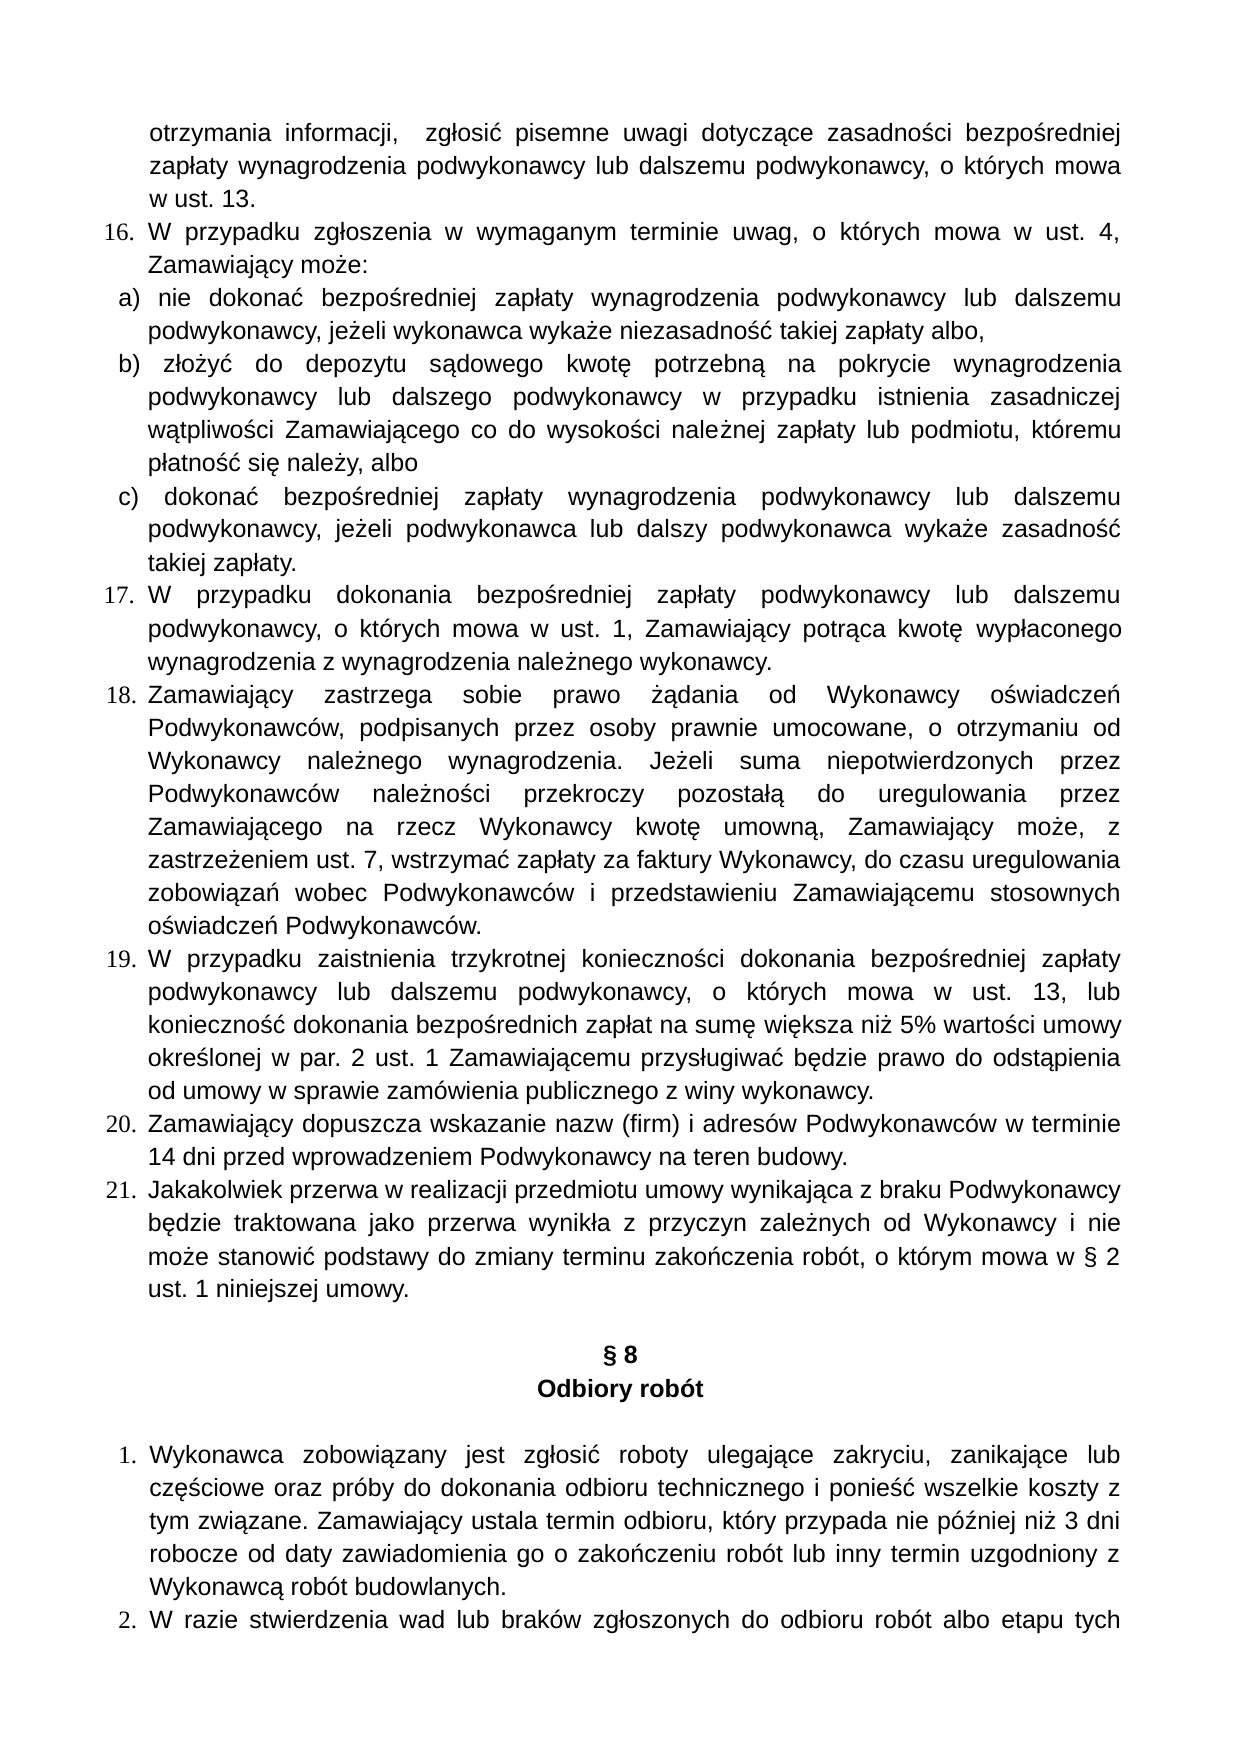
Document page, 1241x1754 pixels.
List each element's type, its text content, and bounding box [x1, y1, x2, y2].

list Zamawiający zastrzega sobie prawo żądania od Wykonawcy oświadczeń Podwykonawców, podpisanych przez osoby prawnie umocowane, o otrzymaniu od Wykonawcy należnego wynagrodzenia. Jeżeli suma niepotwierdzonych przez Podwykonawców należności przekroczy pozostałą do uregulowania przez Zamawiającego na rzecz Wykonawcy kwotę umowną, Zamawiający może, z zastrzeżeniem ust. 7, wstrzymać zapłaty za faktury Wykonawcy, do czasu uregulowania zobowiązań wobec Podwykonawców i przedstawieniu Zamawiającemu stosownych oświadczeń Podwykonawców. [106, 680, 1122, 940]
text Odbiory robót [118, 1373, 1122, 1402]
list W przypadku zgłoszenia w wymaganym terminie uwag, o których mowa w ust. 4, Zamawiający może: [103, 217, 1122, 279]
list Zamawiający dopuszcza wskazanie nazw (firm) i adresów Podwykonawców w terminie 14 dni przed wprowadzeniem Podwykonawcy na teren budowy. [106, 1109, 1122, 1171]
list W przypadku zaistnienia trzykrotnej konieczności dokonania bezpośredniej zapłaty podwykonawcy lub dalszemu podwykonawcy, o których mowa w ust. 13, lub konieczność dokonania bezpośrednich zapłat na sumę większa niż 5% wartości umowy określonej w par. 2 ust. 1 Zamawiającemu przysługiwać będzie prawo do odstąpienia od umowy w sprawie zamówienia publicznego z winy wykonawcy. [106, 944, 1122, 1105]
text c) dokonać bezpośredniej zapłaty wynagrodzenia podwykonawcy lub dalszemu podwykonawcy, jeżeli podwykonawca lub dalszy podwykonawca wykaże zasadność takiej zapłaty. [118, 481, 1122, 576]
text a) nie dokonać bezpośredniej zapłaty wynagrodzenia podwykonawcy lub dalszemu podwykonawcy, jeżeli wykonawca wykaże niezasadność takiej zapłaty albo, [118, 283, 1122, 345]
text § 8 [118, 1341, 1122, 1369]
list W przypadku dokonania bezpośredniej zapłaty podwykonawcy lub dalszemu podwykonawcy, o których mowa w ust. 1, Zamawiający potrąca kwotę wypłaconego wynagrodzenia z wynagrodzenia należnego wykonawcy. [103, 581, 1122, 675]
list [103, 118, 1122, 213]
list Jakakolwiek przerwa w realizacji przedmiotu umowy wynikająca z braku Podwykonawcy będzie traktowana jako przerwa wynikła z przyczyn zależnych od Wykonawcy i nie może stanowić podstawy do zmiany terminu zakończenia robót, o którym mowa w § 2 ust. 1 niniejszej umowy. [106, 1175, 1122, 1303]
list Wykonawca zobowiązany jest zgłosić roboty ulegające zakryciu, zanikające lub częściowe oraz próby do dokonania odbioru technicznego i ponieść wszelkie koszty z tym związane. Zamawiający ustala termin odbioru, który przypada nie później niż 3 dni robocze od daty zawiadomienia go o zakończeniu robót lub inny termin uzgodniony z Wykonawcą robót budowlanych. [118, 1439, 1122, 1601]
text b) złożyć do depozytu sądowego kwotę potrzebną na pokrycie wynagrodzenia podwykonawcy lub dalszego podwykonawcy w przypadku istnienia zasadniczej wątpliwości Zamawiającego co do wysokości należnej zapłaty lub podmiotu, któremu płatność się należy, albo [118, 349, 1122, 477]
